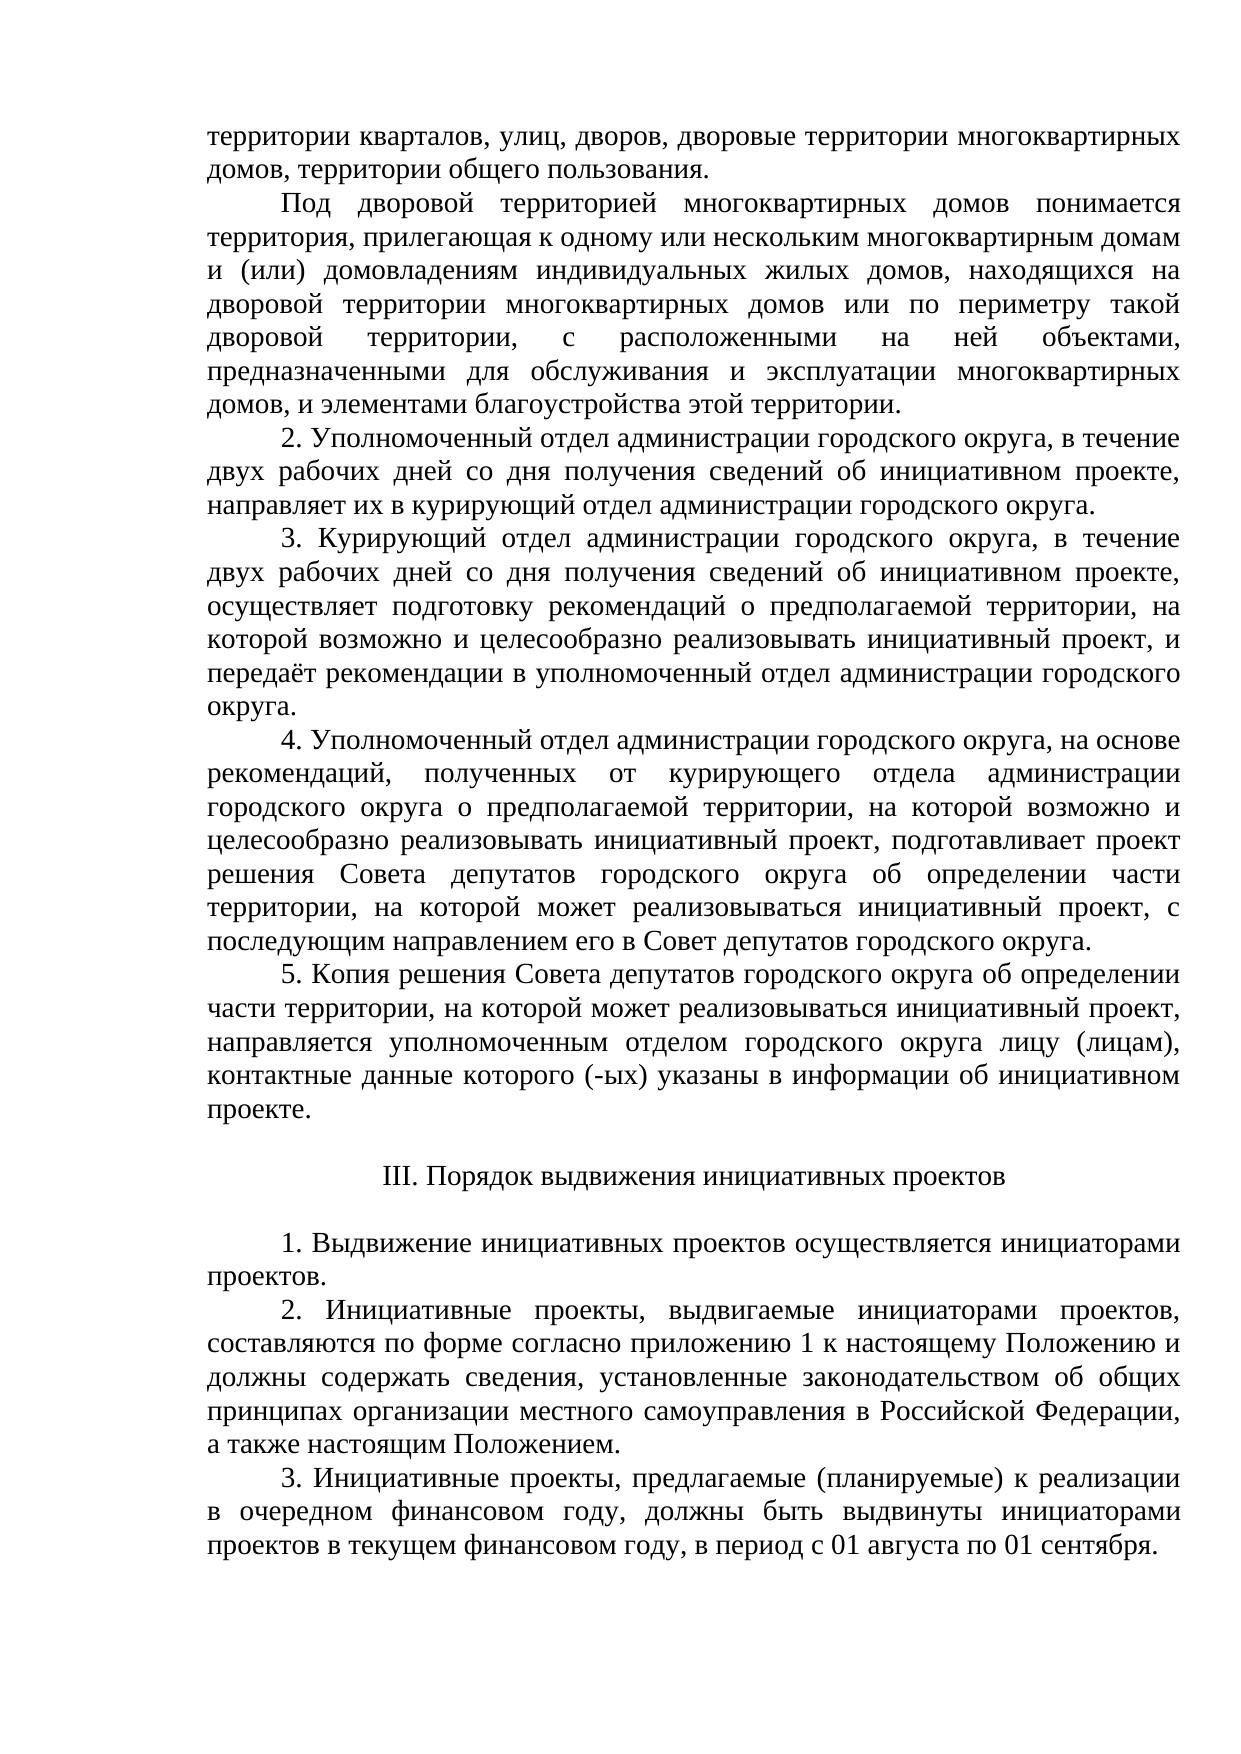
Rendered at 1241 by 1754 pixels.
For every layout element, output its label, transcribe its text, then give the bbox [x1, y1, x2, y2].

text Под дворовой территорией многоквартирных домов понимается территория, прилегающая к одному или нескольким многоквартирным домам и (или) домовладениям индивидуальных жилых домов, находящихся на дворовой территории многоквартирных домов или по периметру такой дворовой территории, с расположенными на ней объектами, предназначенными для обслуживания и эксплуатации многоквартирных домов, и элементами благоустройства этой территории. [207, 185, 1181, 420]
text III. Порядок выдвижения инициативных проектов [207, 1158, 1181, 1191]
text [207, 118, 1181, 185]
text 3. Курирующий отдел администрации городского округа, в течение двух рабочих дней со дня получения сведений об инициативном проекте, осуществляет подготовку рекомендаций о предполагаемой территории, на которой возможно и целесообразно реализовывать инициативный проект, и передаёт рекомендации в уполномоченный отдел администрации городского округа. [207, 521, 1181, 722]
text 2. Уполномоченный отдел администрации городского округа, в течение двух рабочих дней со дня получения сведений об инициативном проекте, направляет их в курирующий отдел администрации городского округа. [207, 420, 1181, 521]
text 2. Инициативные проекты, выдвигаемые инициаторами проектов, составляются по форме согласно приложению 1 к настоящему Положению и должны содержать сведения, установленные законодательством об общих принципах организации местного самоуправления в Российской Федерации, а также настоящим Положением. [207, 1292, 1181, 1460]
text 5. Копия решения Совета депутатов городского округа об определении части территории, на которой может реализовываться инициативный проект, направляется уполномоченным отделом городского округа лицу (лицам), контактные данные которого (-ых) указаны в информации об инициативном проекте. [207, 957, 1181, 1124]
text 4. Уполномоченный отдел администрации городского округа, на основе рекомендаций, полученных от курирующего отдела администрации городского округа о предполагаемой территории, на которой возможно и целесообразно реализовывать инициативный проект, подготавливает проект решения Совета депутатов городского округа об определении части территории, на которой может реализовываться инициативный проект, с последующим направлением его в Совет депутатов городского округа. [207, 722, 1181, 957]
text 3. Инициативные проекты, предлагаемые (планируемые) к реализации в очередном финансовом году, должны быть выдвинуты инициаторами проектов в текущем финансовом году, в период с 01 августа по 01 сентября. [207, 1460, 1181, 1560]
text 1. Выдвижение инициативных проектов осуществляется инициаторами проектов. [207, 1225, 1181, 1292]
